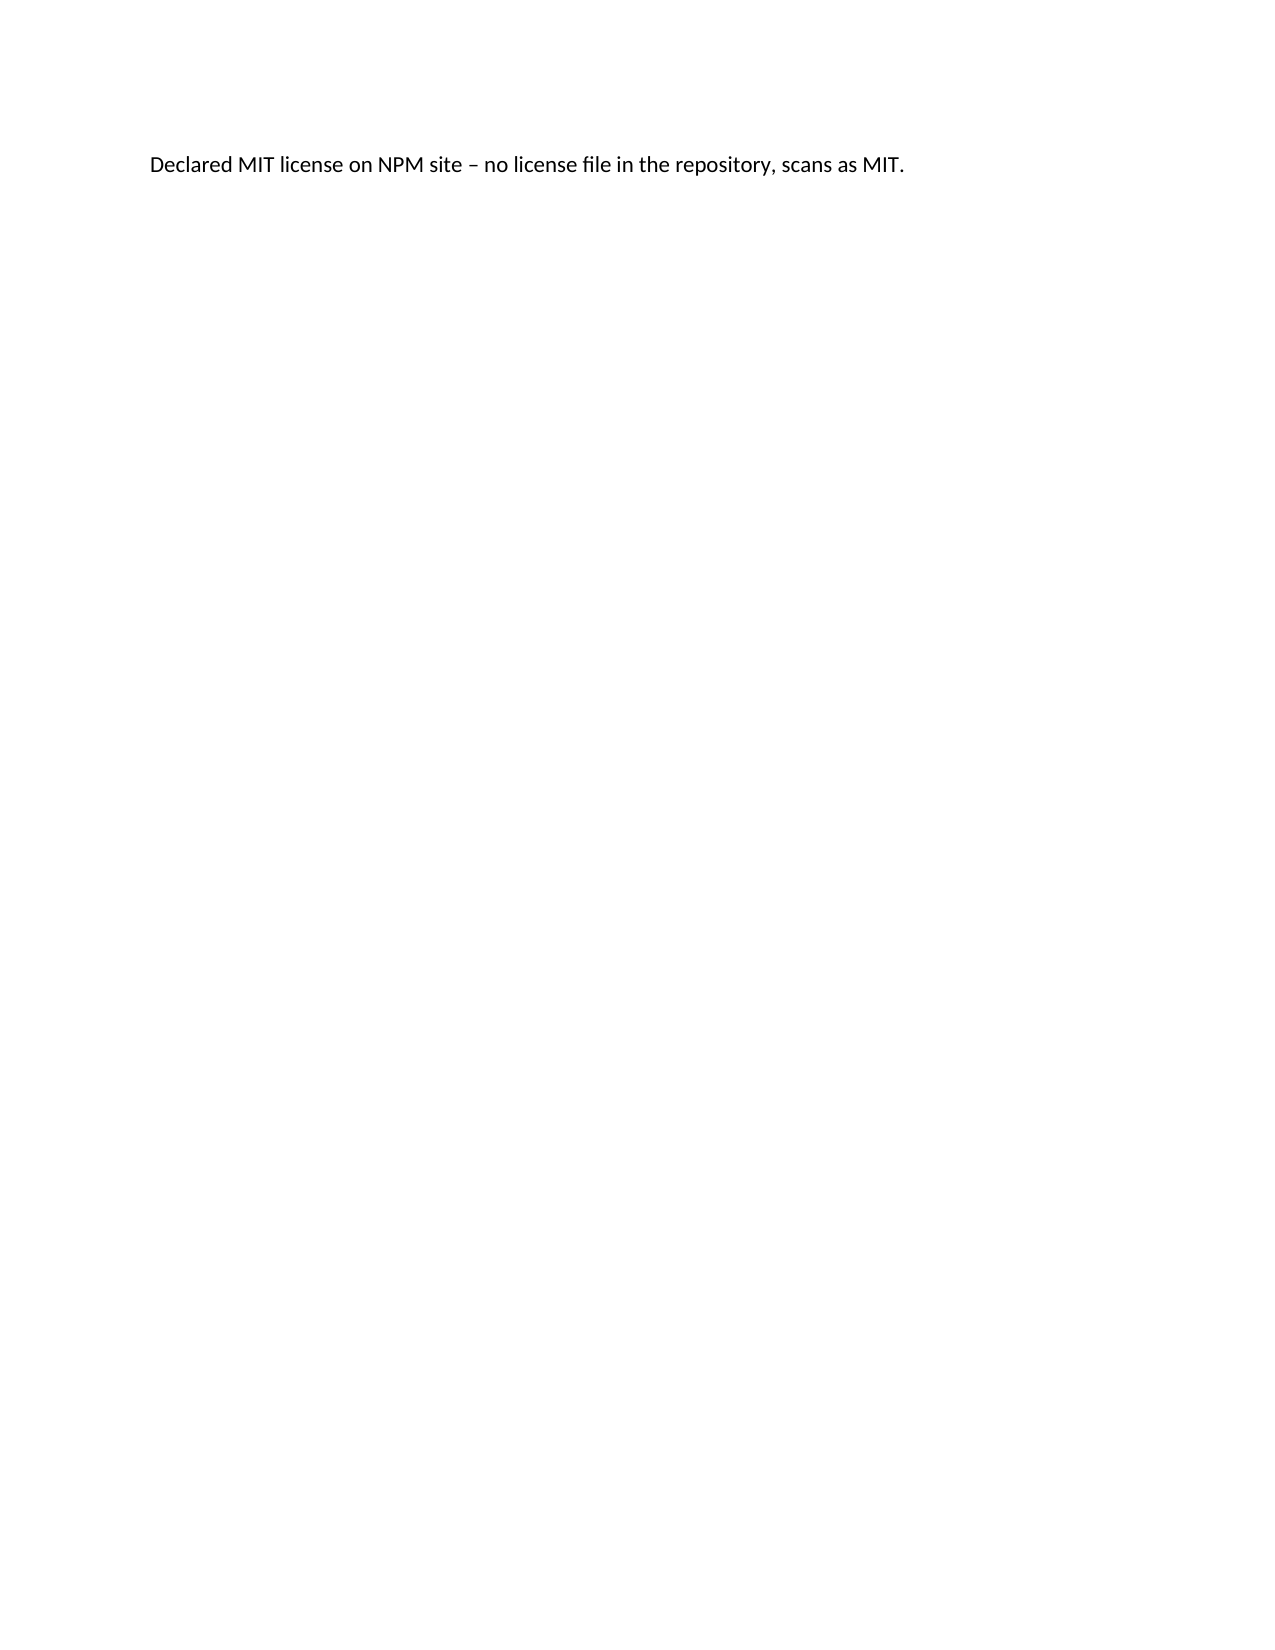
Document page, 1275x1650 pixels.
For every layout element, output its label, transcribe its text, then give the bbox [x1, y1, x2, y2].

text Declared MIT license on NPM site – no license file in the repository, scans as MIT. [150, 150, 1125, 178]
